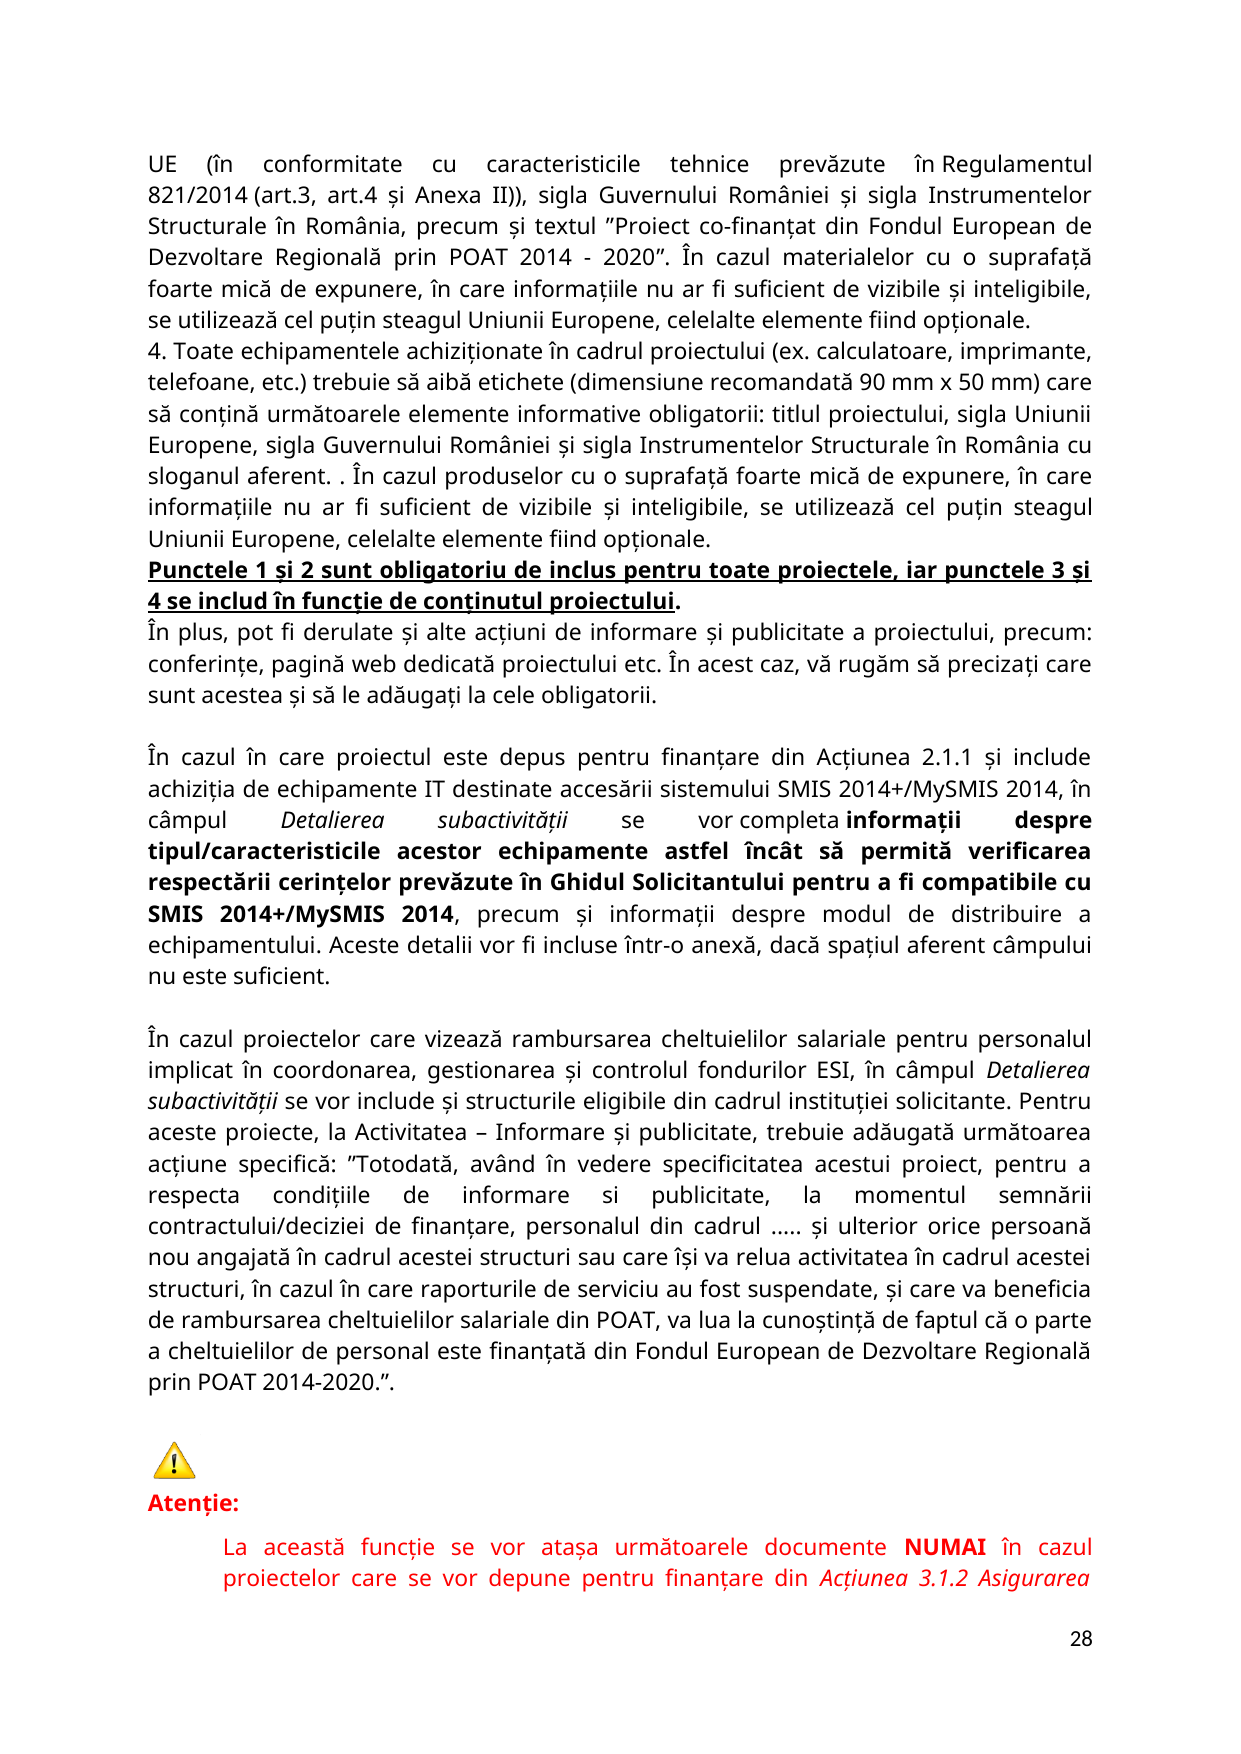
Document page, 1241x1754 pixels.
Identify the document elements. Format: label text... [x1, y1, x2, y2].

text 4. Toate echipamentele achiziţionate în cadrul proiectului (ex. calculatoare, imprimante, telefoane, etc.) trebuie să aibă etichete (dimensiune recomandată 90 mm x 50 mm) care să conţină următoarele elemente informative obligatorii: titlul proiectului, sigla Uniunii Europene, sigla Guvernului României şi sigla Instrumentelor Structurale în România cu sloganul aferent. . În cazul produselor cu o suprafaţă foarte mică de expunere, în care informaţiile nu ar fi suficient de vizibile şi inteligibile, se utilizează cel puţin steagul Uniunii Europene, celelalte elemente fiind opţionale. [148, 335, 1093, 554]
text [223, 1531, 1093, 1593]
text În cazul proiectelor care vizează rambursarea cheltuielilor salariale pentru personalul implicat în coordonarea, gestionarea și controlul fondurilor ESI, în câmpul Detalierea subactivității se vor include și structurile eligibile din cadrul instituției solicitante. Pentru aceste proiecte, la Activitatea – Informare și publicitate, trebuie adăugată următoarea acțiune specifică: ”Totodată, având în vedere specificitatea acestui proiect, pentru a respecta condițiile de informare si publicitate, la momentul semnării contractului/deciziei de finanțare, personalul din cadrul ..... și ulterior orice persoană nou angajată în cadrul acestei structuri sau care își va relua activitatea în cadrul acestei structuri, în cazul în care raporturile de serviciu au fost suspendate, și care va beneficia de rambursarea cheltuielilor salariale din POAT, va lua la cunoștință de faptul că o parte a cheltuielilor de personal este finanțată din Fondul European de Dezvoltare Regională prin POAT 2014-2020.”. [148, 1023, 1093, 1398]
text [148, 148, 1093, 335]
text În cazul în care proiectul este depus pentru finanțare din Acțiunea 2.1.1 și include achiziţia de echipamente IT destinate accesării sistemului SMIS 2014+/MySMIS 2014, în câmpul Detalierea subactivității se vor completa informații despre tipul/caracteristicile acestor echipamente astfel încât să permită verificarea respectării cerințelor prevăzute în Ghidul Solicitantului pentru a fi compatibile cu SMIS 2014+/MySMIS 2014, precum și informații despre modul de distribuire a echipamentului. Aceste detalii vor fi incluse într-o anexă, dacă spațiul aferent câmpului nu este suficient. [148, 741, 1093, 991]
text Punctele 1 și 2 sunt obligatoriu de inclus pentru toate proiectele, iar punctele 3 și 4 se includ în funcție de conținutul proiectului. [148, 554, 1093, 616]
text În plus, pot fi derulate și alte acțiuni de informare şi publicitate a proiectului, precum: conferinţe, pagină web dedicată proiectului etc. În acest caz, vă rugăm să precizaţi care sunt acestea și să le adăugați la cele obligatorii. [148, 616, 1093, 710]
picture [147, 1434, 201, 1487]
text Atenție: [148, 1460, 1093, 1518]
